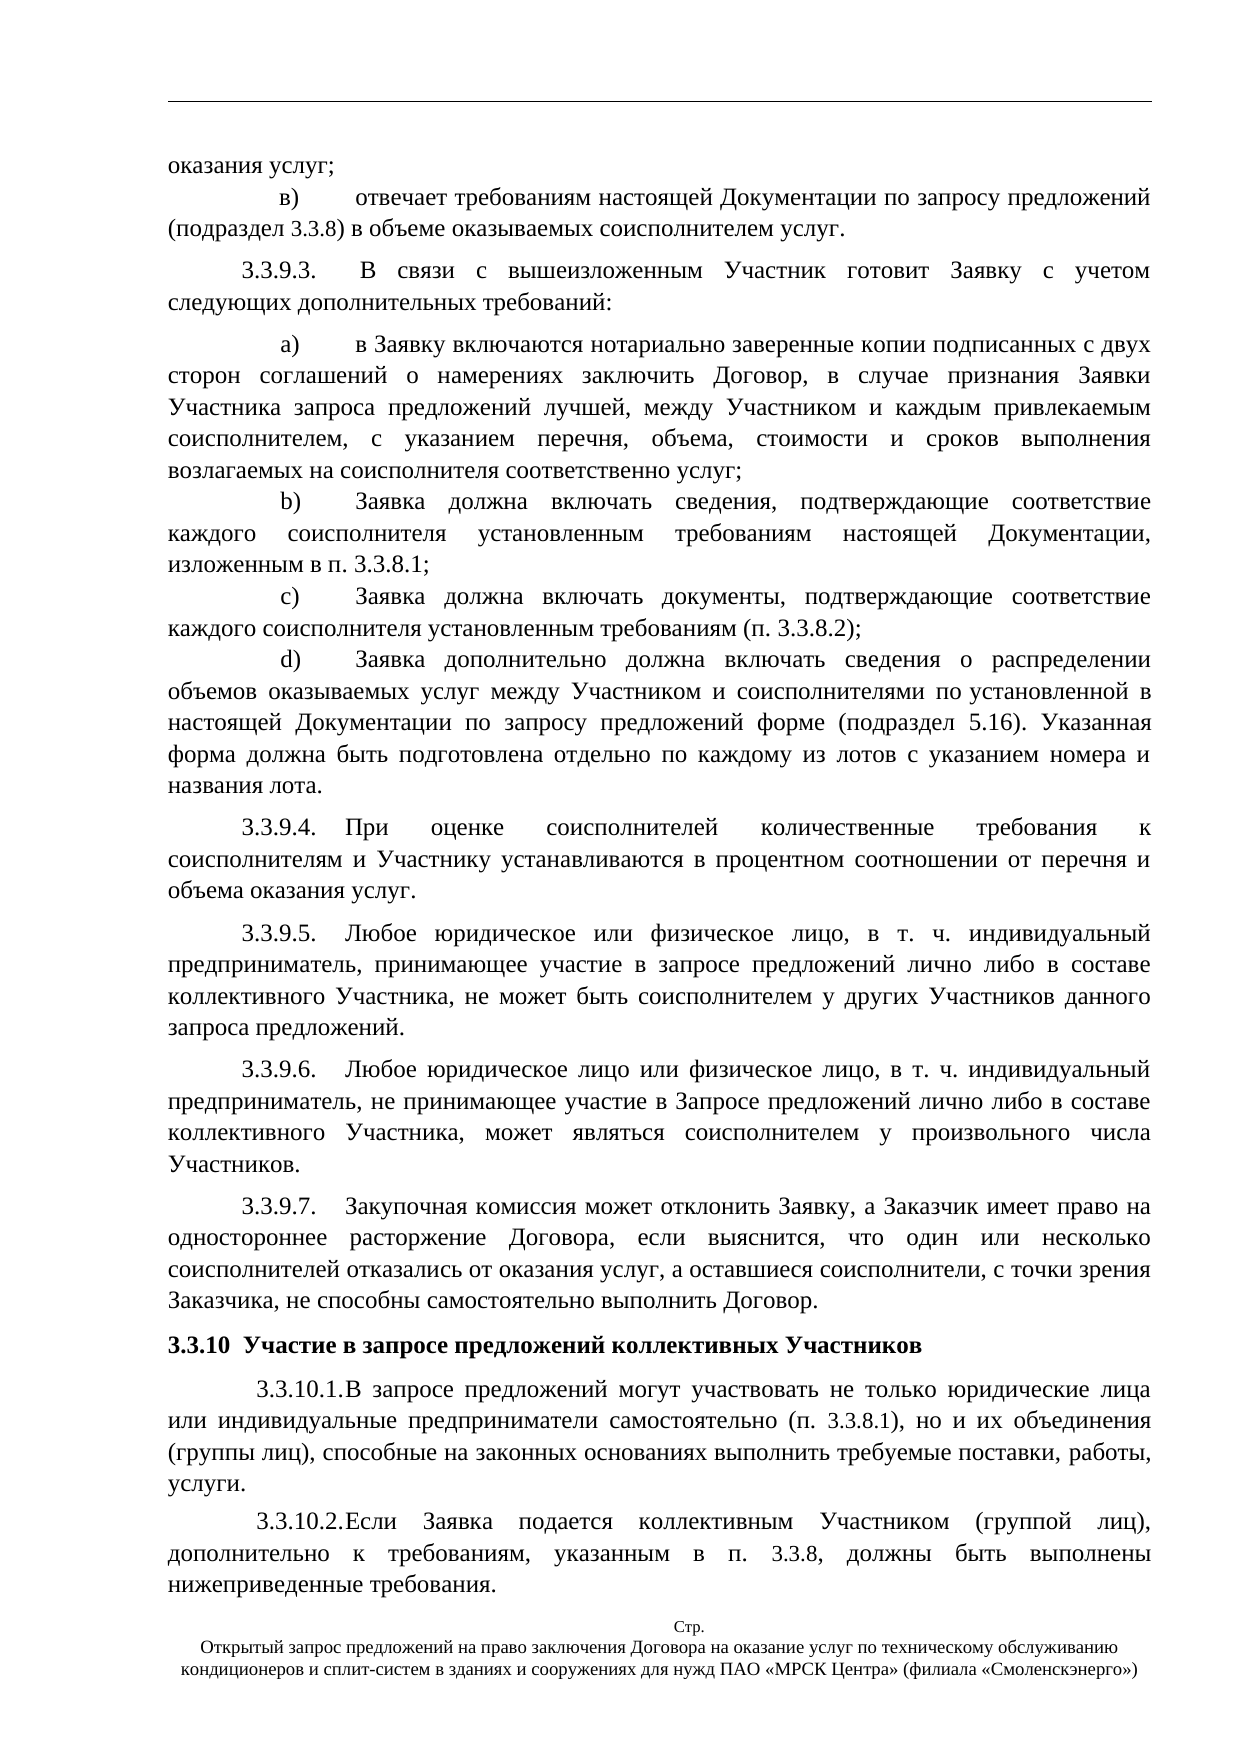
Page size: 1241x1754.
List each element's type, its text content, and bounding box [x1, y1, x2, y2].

list Заявка должна включать документы, подтверждающие соответствие каждого соисполнителя установленным требованиям (п. 3.3.8.2); [168, 581, 1152, 641]
subtitle Участие в запросе предложений коллективных Участников [168, 1330, 1152, 1358]
list Любое юридическое или физическое лицо, в т. ч. индивидуальный предприниматель, принимающее участие в запросе предложений лично либо в составе коллективного Участника, не может быть соисполнителем у других Участников данного запроса предложений. [168, 918, 1152, 1041]
list В связи с вышеизложенным Участник готовит Заявку с учетом следующих дополнительных требований: [168, 255, 1152, 315]
list Если Заявка подается коллективным Участником (группой лиц), дополнительно к требованиям, указанным в п. 3.3.8, должны быть выполнены нижеприведенные требования. [168, 1506, 1152, 1598]
list В запросе предложений могут участвовать не только юридические лица или индивидуальные предприниматели самостоятельно (п. 3.3.8.1), но и их объединения (группы лиц), способные на законных основаниях выполнить требуемые поставки, работы, услуги. [168, 1374, 1152, 1497]
list Заявка должна включать сведения, подтверждающие соответствие каждого соисполнителя установленным требованиям настоящей Документации, изложенным в п. 3.3.8.1; [168, 486, 1152, 578]
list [168, 150, 1152, 179]
list отвечает требованиям настоящей Документации по запросу предложений (подраздел 3.3.8) в объеме оказываемых соисполнителем услуг. [168, 182, 1152, 242]
list Закупочная комиссия может отклонить Заявку, а Заказчик имеет право на одностороннее расторжение Договора, если выяснится, что один или несколько соисполнителей отказались от оказания услуг, а оставшиеся соисполнители, с точки зрения Заказчика, не способны самостоятельно выполнить Договор. [168, 1191, 1152, 1314]
list в Заявку включаются нотариально заверенные копии подписанных с двух сторон соглашений о намерениях заключить Договор, в случае признания Заявки Участника запроса предложений лучшей, между Участником и каждым привлекаемым соисполнителем, с указанием перечня, объема, стоимости и сроков выполнения возлагаемых на соисполнителя соответственно услуг; [168, 329, 1152, 484]
list При оценке соисполнителей количественные требования к соисполнителям и Участнику устанавливаются в процентном соотношении от перечня и объема оказания услуг. [168, 812, 1152, 904]
list Любое юридическое лицо или физическое лицо, в т. ч. индивидуальный предприниматель, не принимающее участие в Запросе предложений лично либо в составе коллективного Участника, может являться соисполнителем у произвольного числа Участников. [168, 1054, 1152, 1178]
list Заявка дополнительно должна включать сведения о распределении объемов оказываемых услуг между Участником и соисполнителями по установленной в настоящей Документации по запросу предложений форме (подраздел 5.16). Указанная форма должна быть подготовлена отдельно по каждому из лотов с указанием номера и названия лота. [168, 644, 1152, 799]
